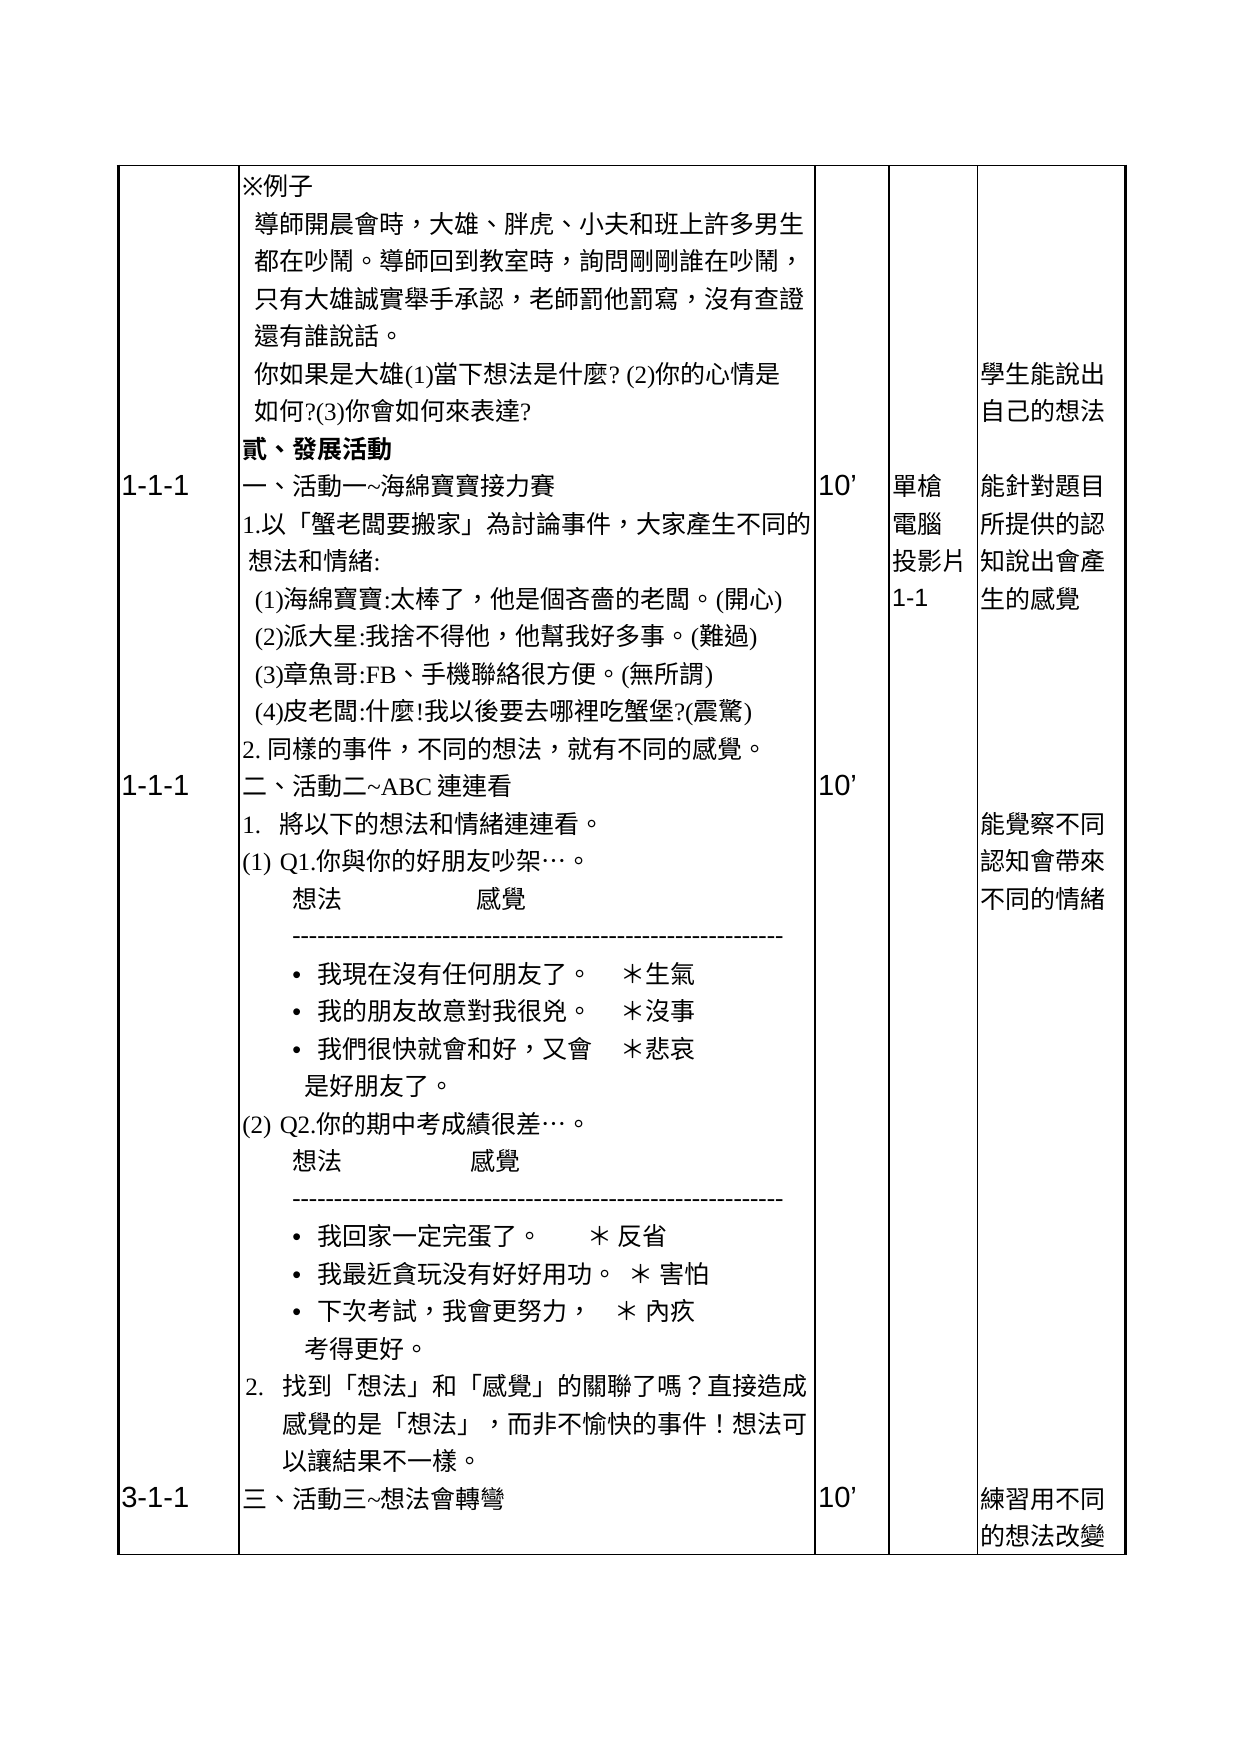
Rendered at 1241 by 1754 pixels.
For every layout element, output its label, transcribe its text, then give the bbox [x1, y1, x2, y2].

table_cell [978, 166, 1124, 1553]
table_cell 5’ 10’ 10’ 10’ 5’ [816, 166, 888, 1553]
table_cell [240, 166, 814, 1553]
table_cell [890, 166, 977, 1553]
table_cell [120, 166, 238, 1553]
